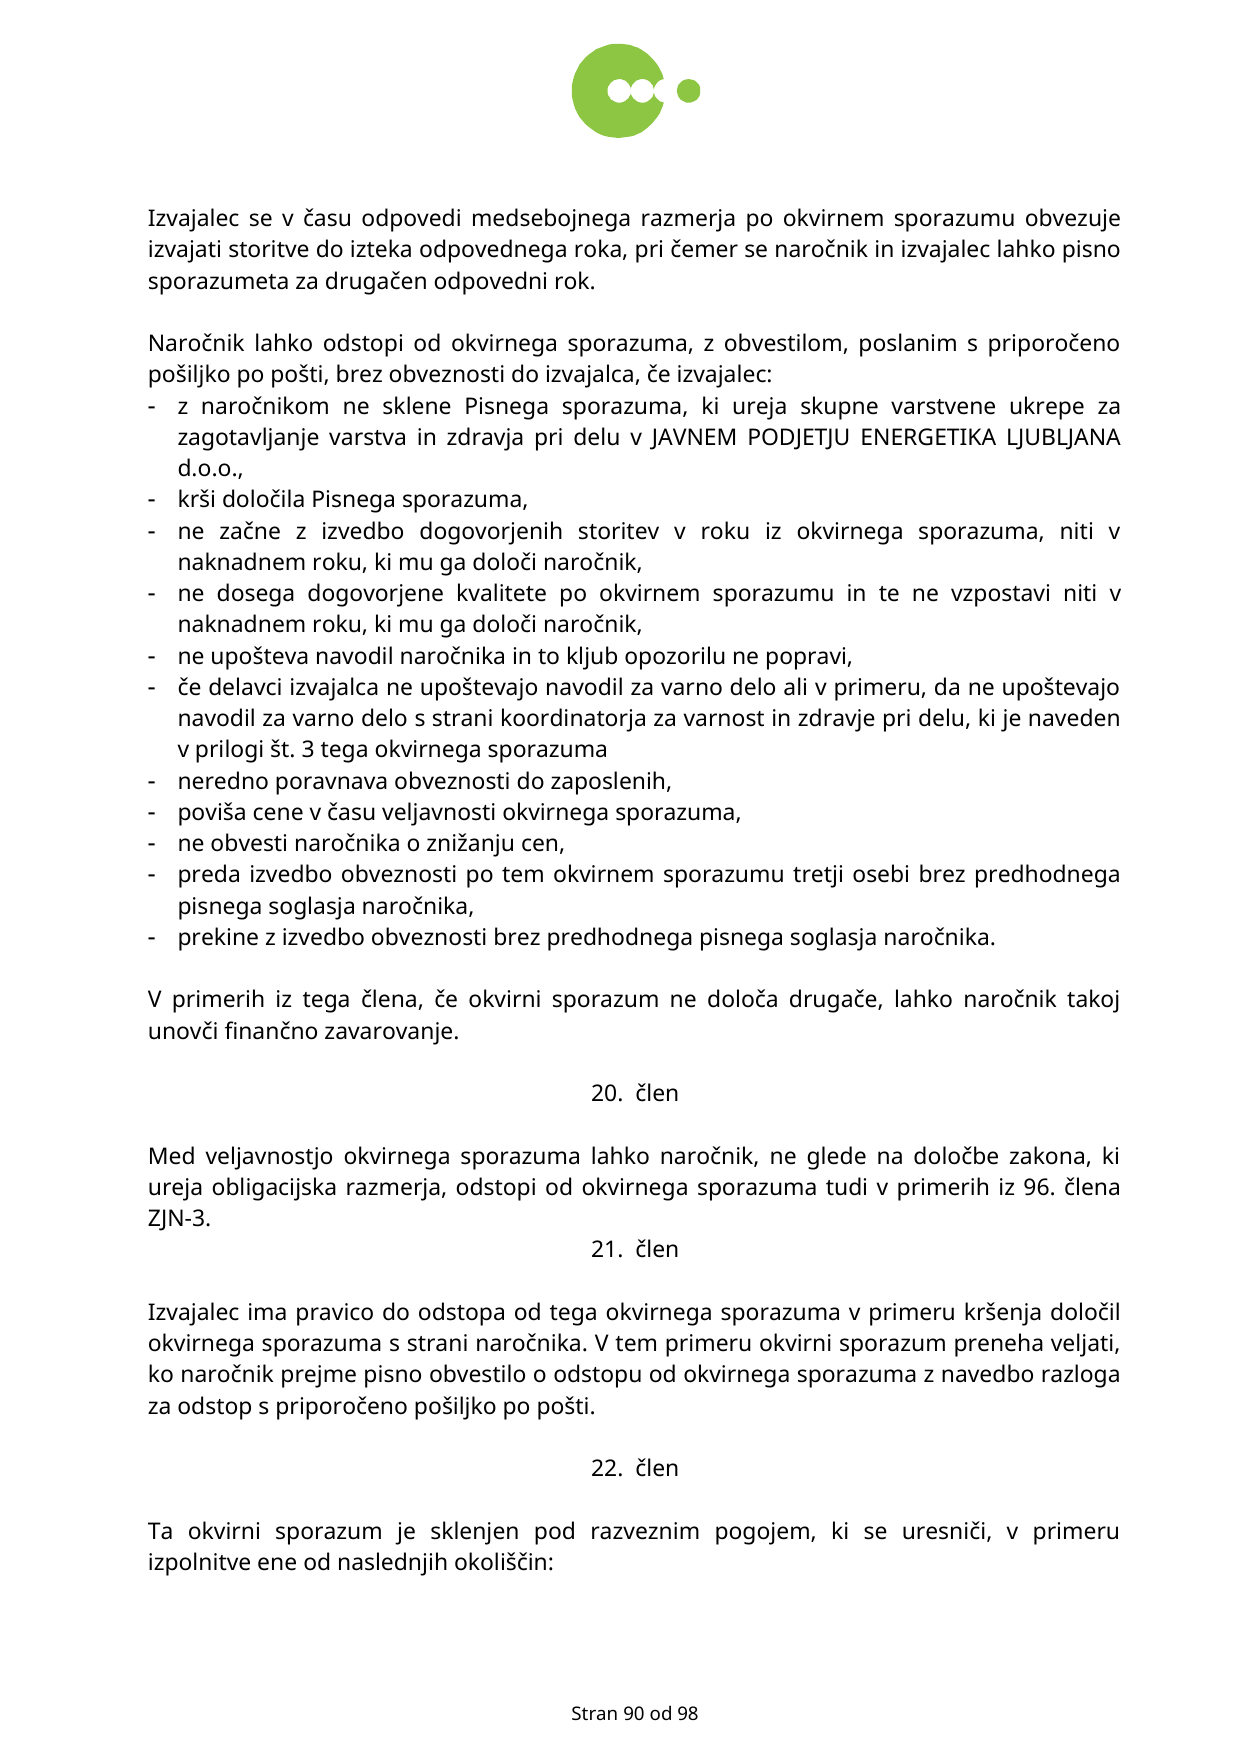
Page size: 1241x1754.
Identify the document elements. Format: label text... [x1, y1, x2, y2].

list člen [148, 1077, 1122, 1108]
list če delavci izvajalca ne upoštevajo navodil za varno delo ali v primeru, da ne upoštevajo navodil za varno delo s strani koordinatorja za varnost in zdravje pri delu, ki je naveden v prilogi št. 3 tega okvirnega sporazuma [148, 671, 1122, 765]
list ne obvesti naročnika o znižanju cen, [148, 827, 1122, 858]
list prekine z izvedbo obveznosti brez predhodnega pisnega soglasja naročnika. [148, 921, 1122, 952]
list z naročnikom ne sklene Pisnega sporazuma, ki ureja skupne varstvene ukrepe za zagotavljanje varstva in zdravja pri delu v JAVNEM PODJETJU ENERGETIKA LJUBLJANA d.o.o., [148, 390, 1122, 483]
list ne dosega dogovorjene kvalitete po okvirnem sporazumu in te ne vzpostavi niti v naknadnem roku, ki mu ga določi naročnik, [148, 577, 1122, 640]
text Ta okvirni sporazum je sklenjen pod razveznim pogojem, ki se uresniči, v primeru izpolnitve ene od naslednjih okoliščin: [148, 1515, 1122, 1577]
list krši določila Pisnega sporazuma, [148, 483, 1122, 515]
text V primerih iz tega člena, če okvirni sporazum ne določa drugače, lahko naročnik takoj unovči finančno zavarovanje. [148, 983, 1122, 1046]
list neredno poravnava obveznosti do zaposlenih, [148, 765, 1122, 796]
list člen [148, 1233, 1122, 1265]
text Izvajalec se v času odpovedi medsebojnega razmerja po okvirnem sporazumu obvezuje izvajati storitve do izteka odpovednega roka, pri čemer se naročnik in izvajalec lahko pisno sporazumeta za drugačen odpovedni rok. [148, 202, 1122, 296]
list preda izvedbo obveznosti po tem okvirnem sporazumu tretji osebi brez predhodnega pisnega soglasja naročnika, [148, 858, 1122, 921]
list ne začne z izvedbo dogovorjenih storitev v roku iz okvirnega sporazuma, niti v naknadnem roku, ki mu ga določi naročnik, [148, 515, 1122, 577]
list člen [148, 1452, 1122, 1483]
text Med veljavnostjo okvirnega sporazuma lahko naročnik, ne glede na določbe zakona, ki ureja obligacijska razmerja, odstopi od okvirnega sporazuma tudi v primerih iz 96. člena ZJN-3. [148, 1140, 1122, 1233]
list ne upošteva navodil naročnika in to kljub opozorilu ne popravi, [148, 640, 1122, 671]
text Izvajalec ima pravico do odstopa od tega okvirnega sporazuma v primeru kršenja določil okvirnega sporazuma s strani naročnika. V tem primeru okvirni sporazum preneha veljati, ko naročnik prejme pisno obvestilo o odstopu od okvirnega sporazuma z navedbo razloga za odstop s priporočeno pošiljko po pošti. [148, 1296, 1122, 1421]
text Naročnik lahko odstopi od okvirnega sporazuma, z obvestilom, poslanim s priporočeno pošiljko po pošti, brez obveznosti do izvajalca, če izvajalec: [148, 327, 1122, 390]
list poviša cene v času veljavnosti okvirnega sporazuma, [148, 796, 1122, 827]
